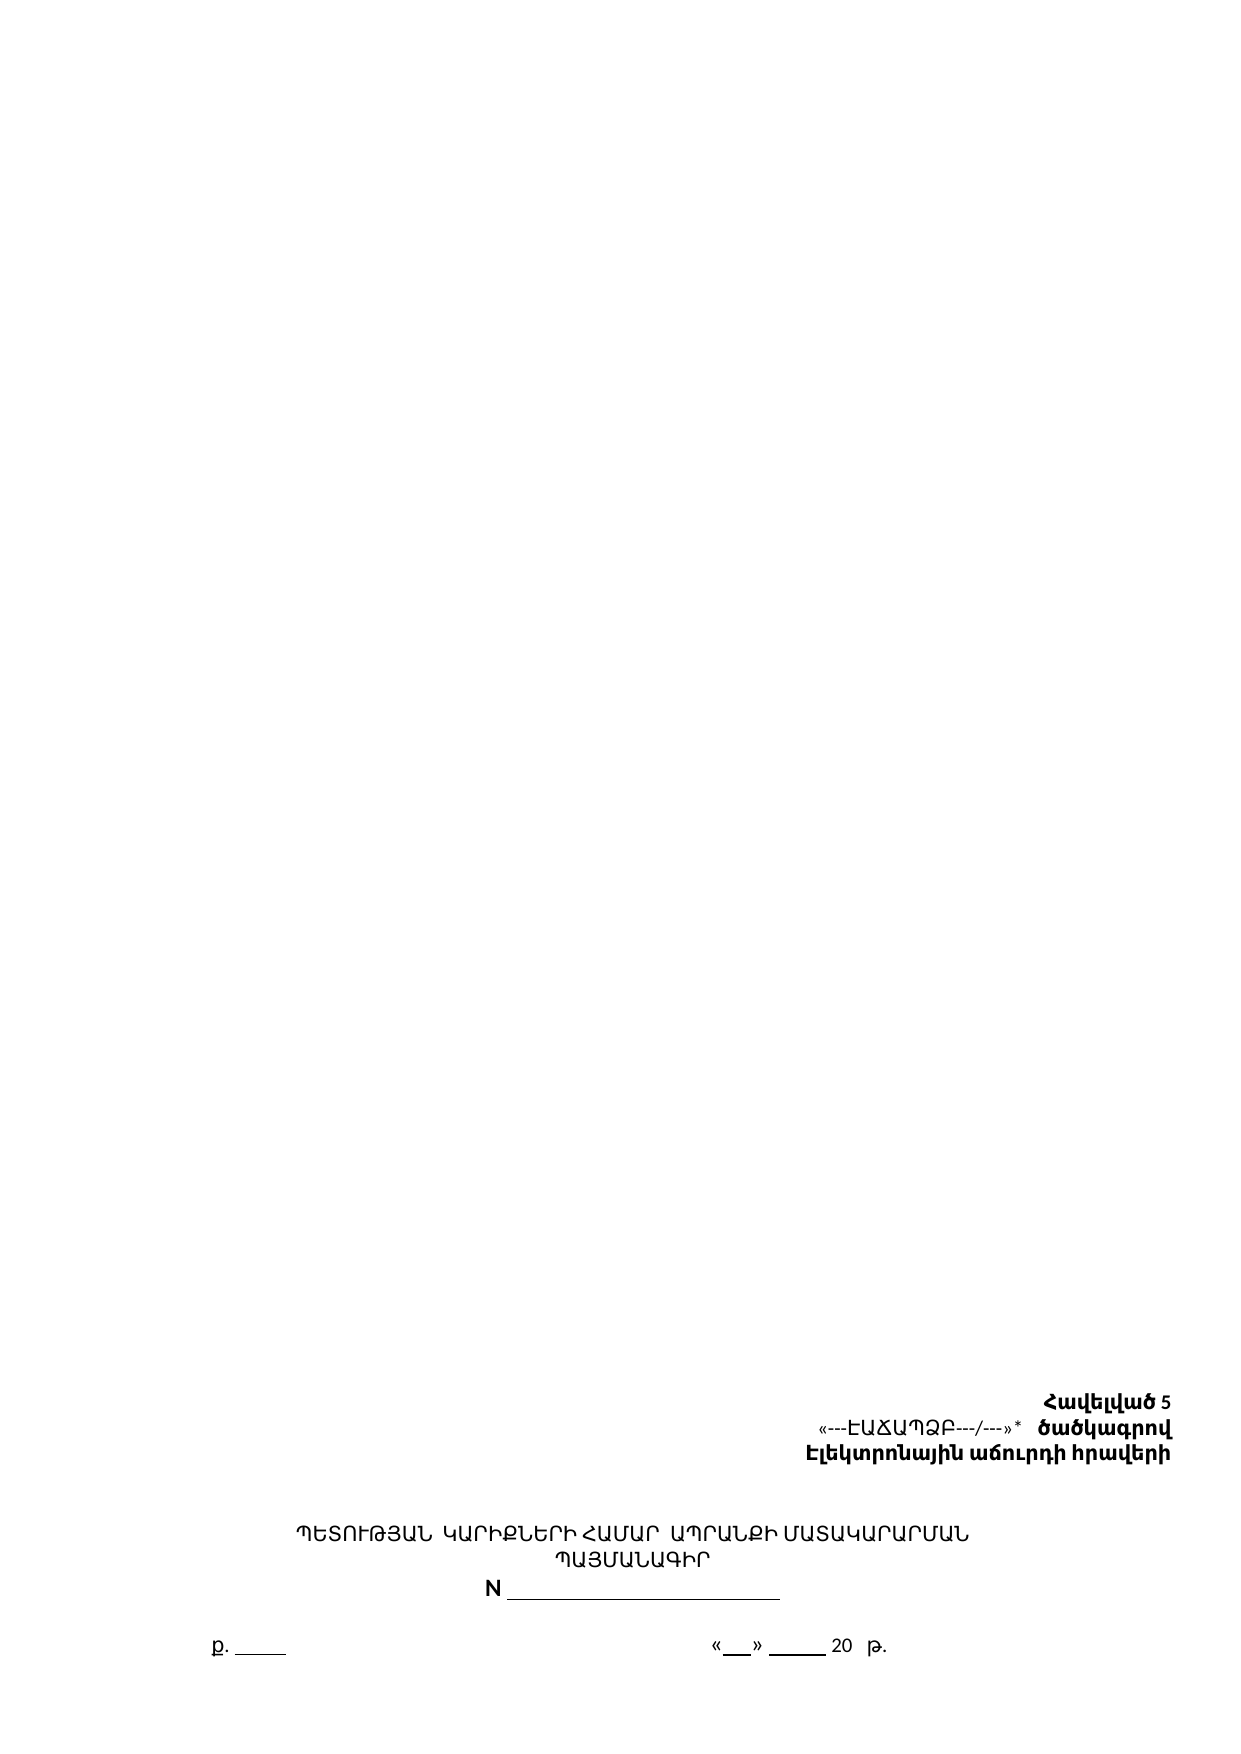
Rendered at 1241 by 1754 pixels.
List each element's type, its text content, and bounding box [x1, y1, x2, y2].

text N [79, 1572, 1171, 1603]
text Էլեկտրոնային աճուրդի հրավերի [94, 1440, 1171, 1466]
text ՊԱՅՄԱՆԱԳԻՐ [79, 1547, 1171, 1572]
text ք. « » 20 թ. [94, 1628, 1171, 1659]
text Հավելված 5 [94, 1389, 1171, 1415]
text «---ԷԱՃԱՊՁԲ---/---»* ծածկագրով [94, 1415, 1171, 1440]
text ՊԵՏՈՒԹՅԱՆ ԿԱՐԻՔՆԵՐԻ ՀԱՄԱՐ ԱՊՐԱՆՔԻ ՄԱՏԱԿԱՐԱՐՄԱՆ [79, 1522, 1171, 1547]
